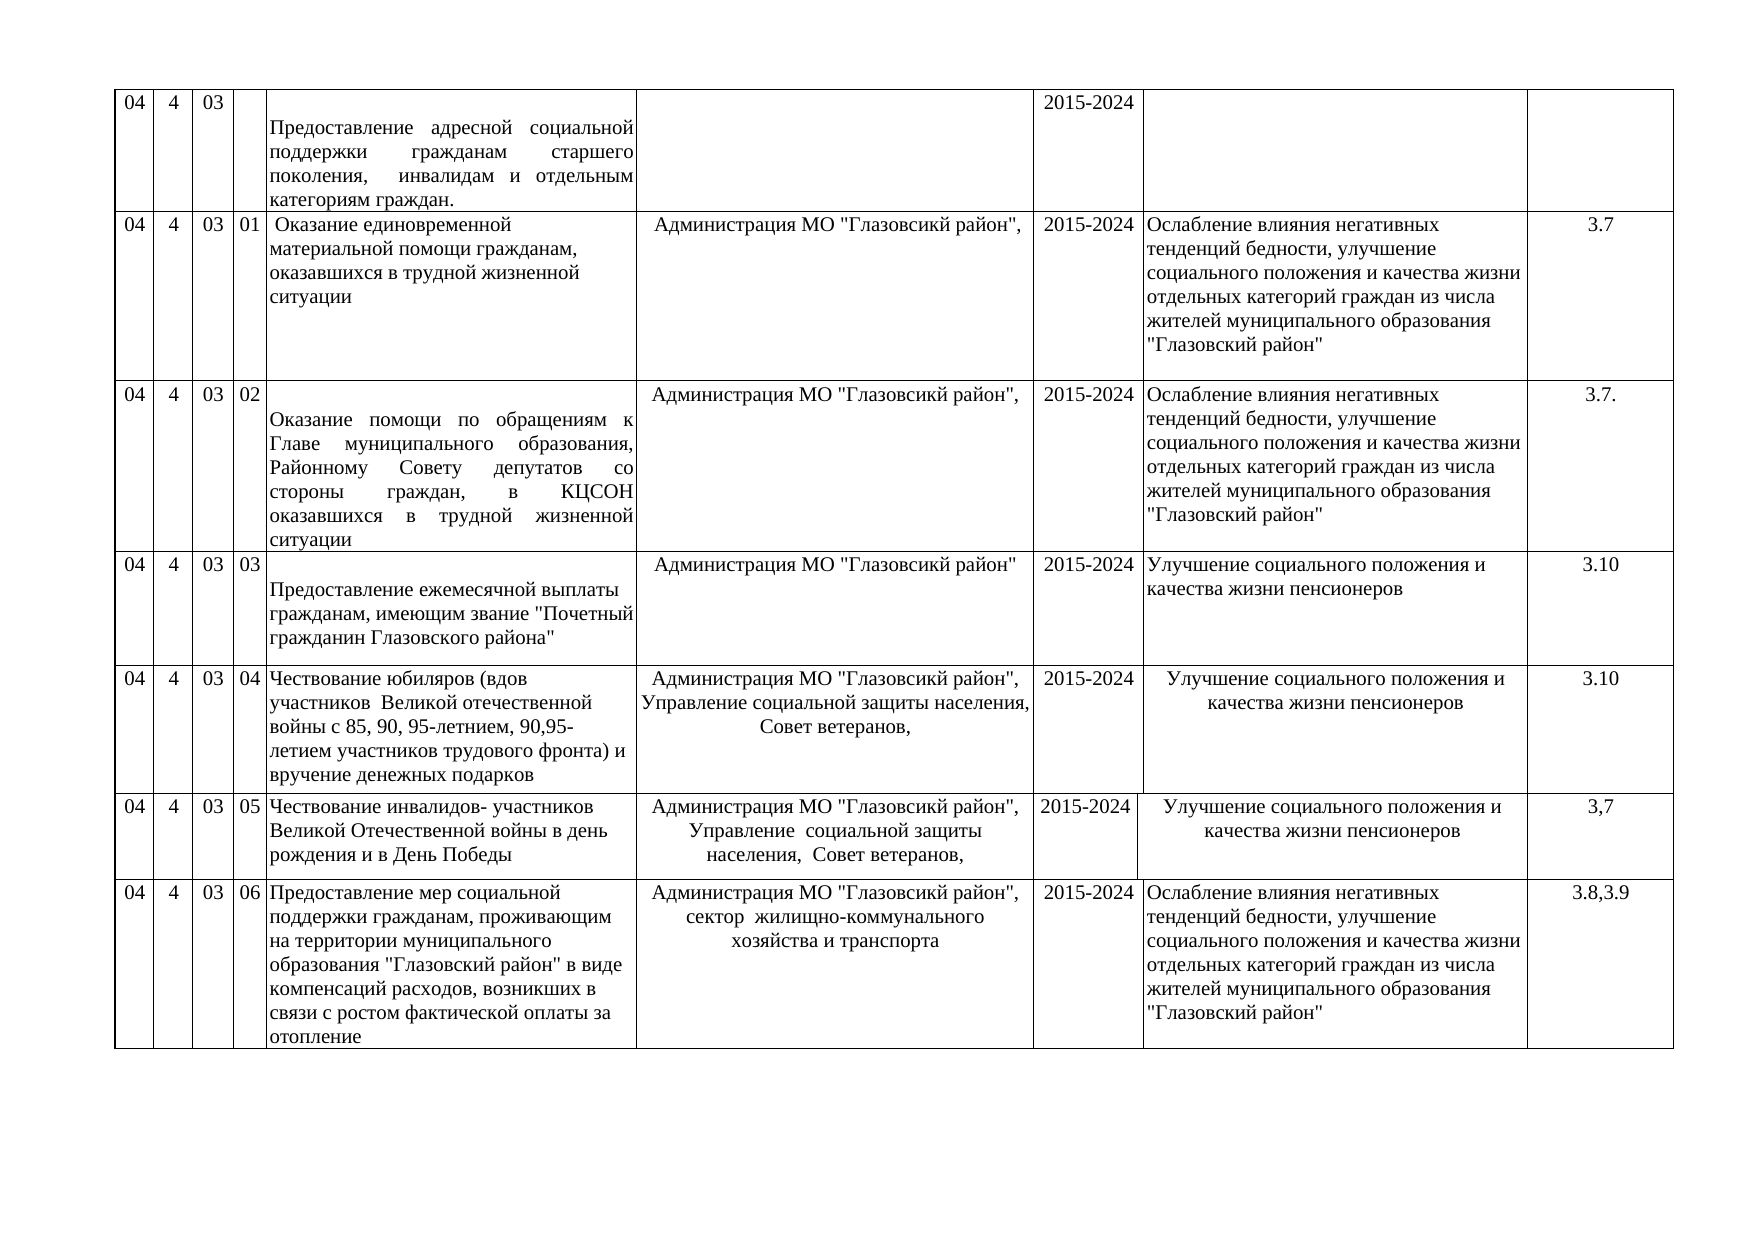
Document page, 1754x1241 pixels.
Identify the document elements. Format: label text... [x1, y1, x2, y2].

table_cell 4 [154, 794, 192, 879]
table_cell 2015-2024 [1034, 212, 1143, 380]
table_cell 3.10 [1528, 666, 1673, 793]
table_cell 06 [234, 880, 266, 1048]
table_cell 2015-2024 [1034, 880, 1143, 1048]
table_cell 04 [116, 666, 153, 793]
table_cell Улучшение социального положения и качества жизни пенсионеров [1138, 794, 1527, 879]
table_cell [1528, 90, 1673, 211]
table_cell 3,7 [1528, 794, 1673, 879]
table_cell Предоставление мер социальной поддержки гражданам, проживающим на территории муниципального образования "Глазовский район" в виде компенсаций расходов, возникших в связи с ростом фактической оплаты за отопление [267, 880, 636, 1048]
table_cell Улучшение социального положения и качества жизни пенсионеров [1144, 552, 1527, 665]
table_cell 04 [116, 552, 153, 665]
table_cell 03 [193, 880, 233, 1048]
table_cell Администрация МО "Глазовсикй район", Управление социальной защиты населения, Совет ветеранов, [637, 794, 1033, 879]
table_cell 03 [193, 212, 233, 380]
table_cell 4 [154, 552, 192, 665]
table_cell [234, 90, 266, 211]
table_cell 4 [154, 212, 192, 380]
table_cell Администрация МО "Глазовсикй район", Управление социальной защиты населения, Совет ветеранов, [637, 666, 1033, 793]
table_cell 3.7 [1528, 212, 1673, 380]
table_cell Ослабление влияния негативных тенденций бедности, улучшение социального положения и качества жизни отдельных категорий граждан из числа жителей муниципального образования "Глазовский район" [1144, 381, 1527, 551]
table_cell 05 [234, 794, 266, 879]
table_cell 4 [154, 90, 192, 211]
table_cell 03 [193, 552, 233, 665]
table_cell 04 [116, 212, 153, 380]
table_cell 04 [234, 666, 266, 793]
table_cell Ослабление влияния негативных тенденций бедности, улучшение социального положения и качества жизни отдельных категорий граждан из числа жителей муниципального образования "Глазовский район" [1144, 880, 1527, 1048]
table_cell 03 [234, 552, 266, 665]
table_cell 04 [116, 381, 153, 551]
table_cell 4 [154, 381, 192, 551]
table_cell Оказание единовременной материальной помощи гражданам, оказавшихся в трудной жизненной ситуации [267, 212, 636, 380]
table_cell [1144, 90, 1527, 211]
table_cell Чествование юбиляров (вдов участников Великой отечественной войны с 85, 90, 95-летнием, 90,95-летием участников трудового фронта) и вручение денежных подарков [267, 666, 636, 793]
table_cell Администрация МО "Глазовсикй район", [637, 381, 1033, 551]
table_cell [637, 90, 1033, 211]
table_cell 2015-2024 [1034, 794, 1137, 879]
table_cell Администрация МО "Глазовсикй район" [637, 552, 1033, 665]
table_cell 3.10 [1528, 552, 1673, 665]
table_cell Ослабление влияния негативных тенденций бедности, улучшение социального положения и качества жизни отдельных категорий граждан из числа жителей муниципального образования "Глазовский район" [1144, 212, 1527, 380]
table_cell 2015-2024 [1034, 90, 1143, 211]
table_cell 03 [193, 90, 233, 211]
table_cell 2015-2024 [1034, 381, 1143, 551]
table_cell 3.8,3.9 [1528, 880, 1673, 1048]
table_cell 01 [234, 212, 266, 380]
table_cell Администрация МО "Глазовсикй район", сектор жилищно-коммунального хозяйства и транспорта [637, 880, 1033, 1048]
table_cell 2015-2024 [1034, 552, 1143, 665]
table_cell 4 [154, 880, 192, 1048]
table_cell 03 [193, 794, 233, 879]
table_cell Оказание помощи по обращениям к Главе муниципального образования, Районному Совету депутатов со стороны граждан, в КЦСОН оказавшихся в трудной жизненной ситуации [267, 381, 636, 551]
table_cell 04 [116, 880, 153, 1048]
table_cell 4 [154, 666, 192, 793]
table_cell Предоставление адресной социальной поддержки гражданам старшего поколения, инвалидам и отдельным категориям граждан. [267, 90, 636, 211]
table_cell 3.7. [1528, 381, 1673, 551]
table_cell 04 [116, 794, 153, 879]
table_cell Предоставление ежемесячной выплаты гражданам, имеющим звание "Почетный гражданин Глазовского района" [267, 552, 636, 665]
table_cell 03 [193, 666, 233, 793]
table_cell Улучшение социального положения и качества жизни пенсионеров [1144, 666, 1527, 793]
table_cell 02 [234, 381, 266, 551]
table_cell 2015-2024 [1034, 666, 1143, 793]
table_cell 03 [193, 381, 233, 551]
table_cell 04 [116, 90, 153, 211]
table_cell Администрация МО "Глазовсикй район", [637, 212, 1033, 380]
table_cell Чествование инвалидов- участников Великой Отечественной войны в день рождения и в День Победы [267, 794, 636, 879]
